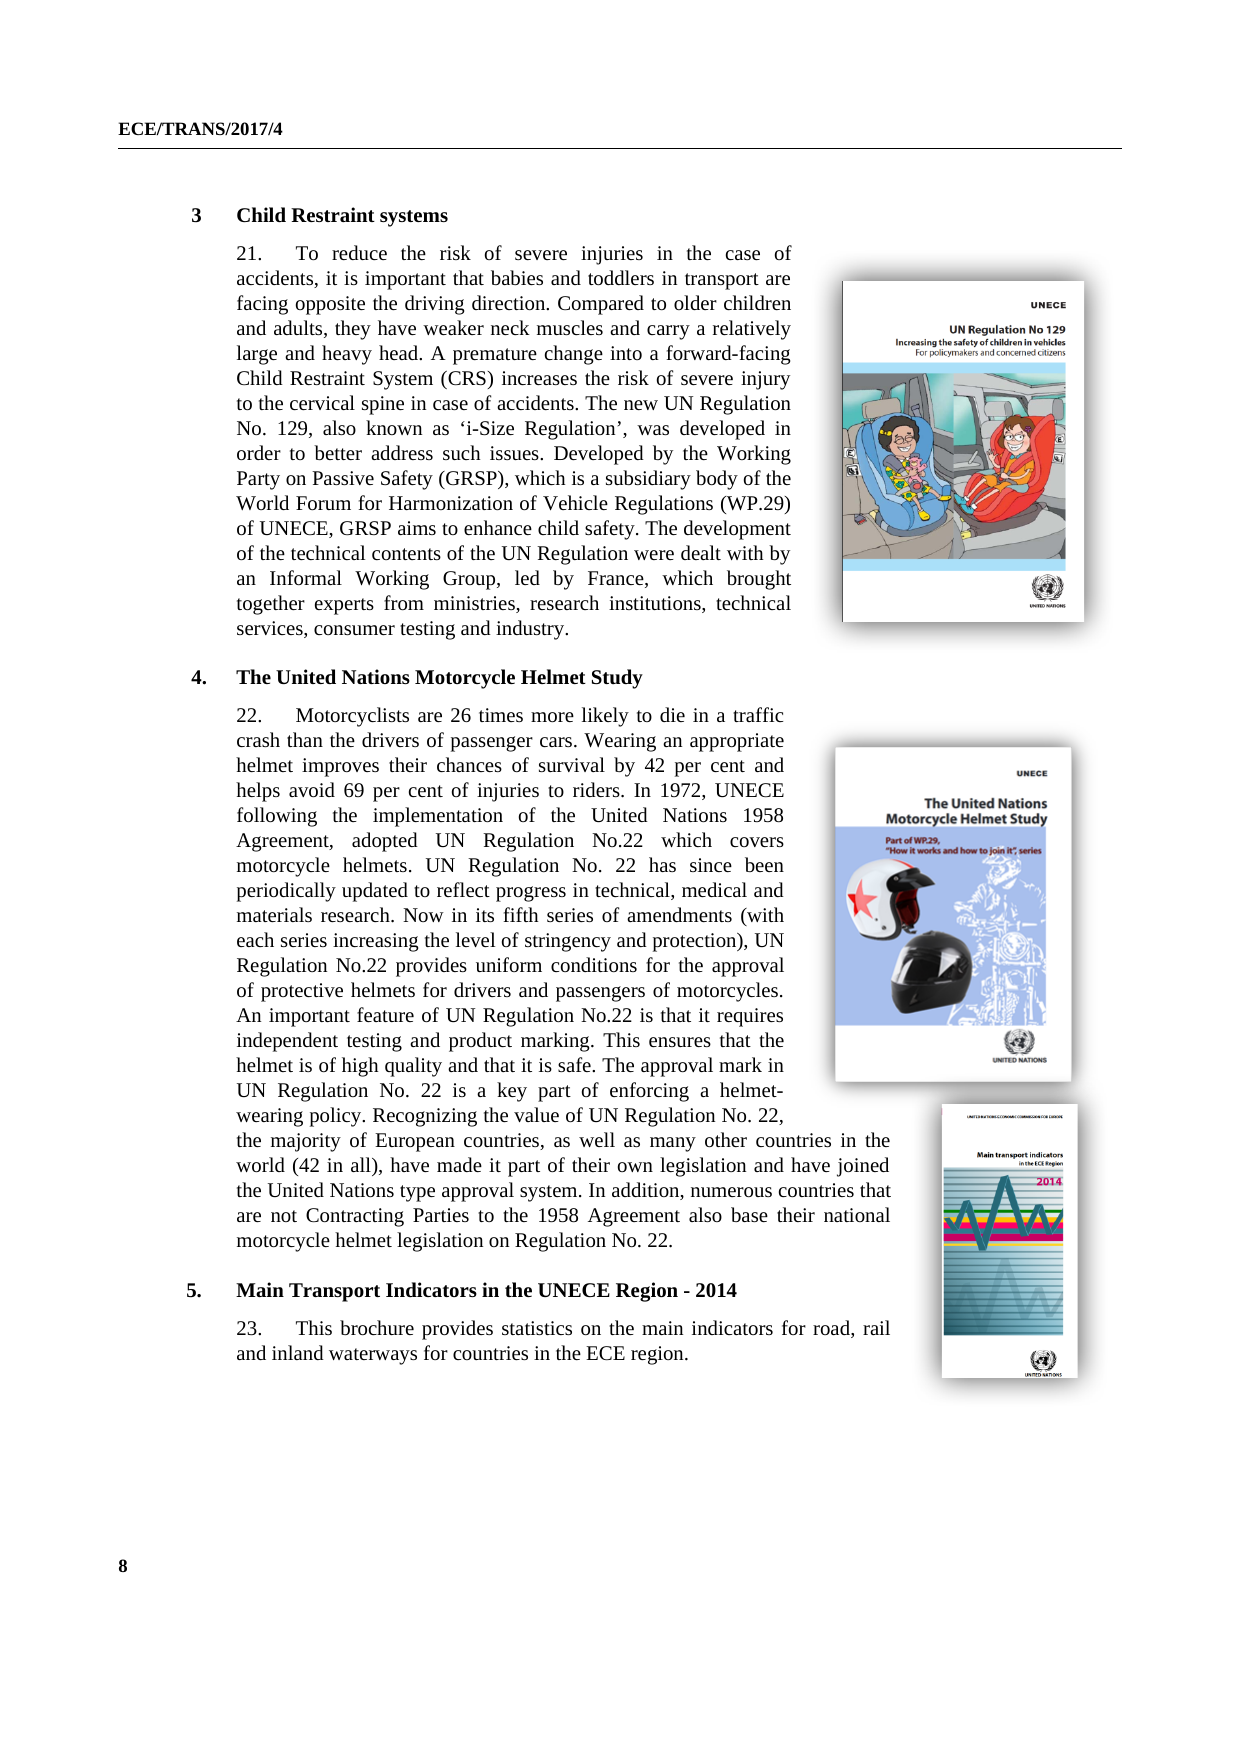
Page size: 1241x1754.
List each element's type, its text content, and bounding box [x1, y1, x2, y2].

text 4. The United Nations Motorcycle Helmet Study [118, 665, 1004, 690]
text 22. Motorcyclists are 26 times more likely to die in a traffic crash than the drivers of passenger cars. Wearing an appropriate helmet improves their chances of survival by 42 per cent and helps avoid 69 per cent of injuries to riders. In 1972, UNECE following the implementation of the United Nations 1958 Agreement, adopted UN Regulation No.22 which covers motorcycle helmets. UN Regulation No. 22 has since been periodically updated to reflect progress in technical, medical and materials research. Now in its fifth series of amendments (with each series increasing the level of stringency and protection), UN Regulation No.22 provides uniform conditions for the approval of protective helmets for drivers and passengers of motorcycles. An important feature of UN Regulation No.22 is that it requires independent testing and product marking. This ensures that the helmet is of high quality and that it is safe. The approval mark in UN Regulation No. 22 is a key part of enforcing a helmet-wearing policy. Recognizing the value of UN Regulation No. 22, the majority of European countries, as well as many other countries in the world (42 in all), have made it part of their own legislation and have joined the United Nations type approval system. In addition, numerous countries that are not Contracting Parties to the 1958 Agreement also base their national motorcycle helmet legislation on Regulation No. 22. [236, 702, 1004, 1252]
text 3 Child Restraint systems [118, 202, 1004, 227]
picture [842, 281, 1085, 622]
text 21. To reduce the risk of severe injuries in the case of accidents, it is important that babies and toddlers in transport are facing opposite the driving direction. Compared to older children and adults, they have weaker neck muscles and carry a relatively large and heavy head. A premature change into a forward-facing Child Restraint System (CRS) increases the risk of severe injury to the cervical spine in case of accidents. The new UN Regulation No. 129, also known as ‘i-Size Regulation’, was developed in order to better address such issues. Developed by the Working Party on Passive Safety (GRSP), which is a subsidiary body of the World Forum for Harmonization of Vehicle Regulations (WP.29) of UNECE, GRSP aims to enhance child safety. The development of the technical contents of the UN Regulation were dealt with by an Informal Working Group, led by France, which brought together experts from ministries, research institutions, technical services, consumer testing and industry. [236, 240, 1004, 640]
text 5. Main Transport Indicators in the UNECE Region - 2014 [118, 1277, 917, 1302]
text 23. This brochure provides statistics on the main indicators for road, rail and inland waterways for countries in the ECE region. [236, 1315, 919, 1365]
picture [803, 715, 1104, 1378]
